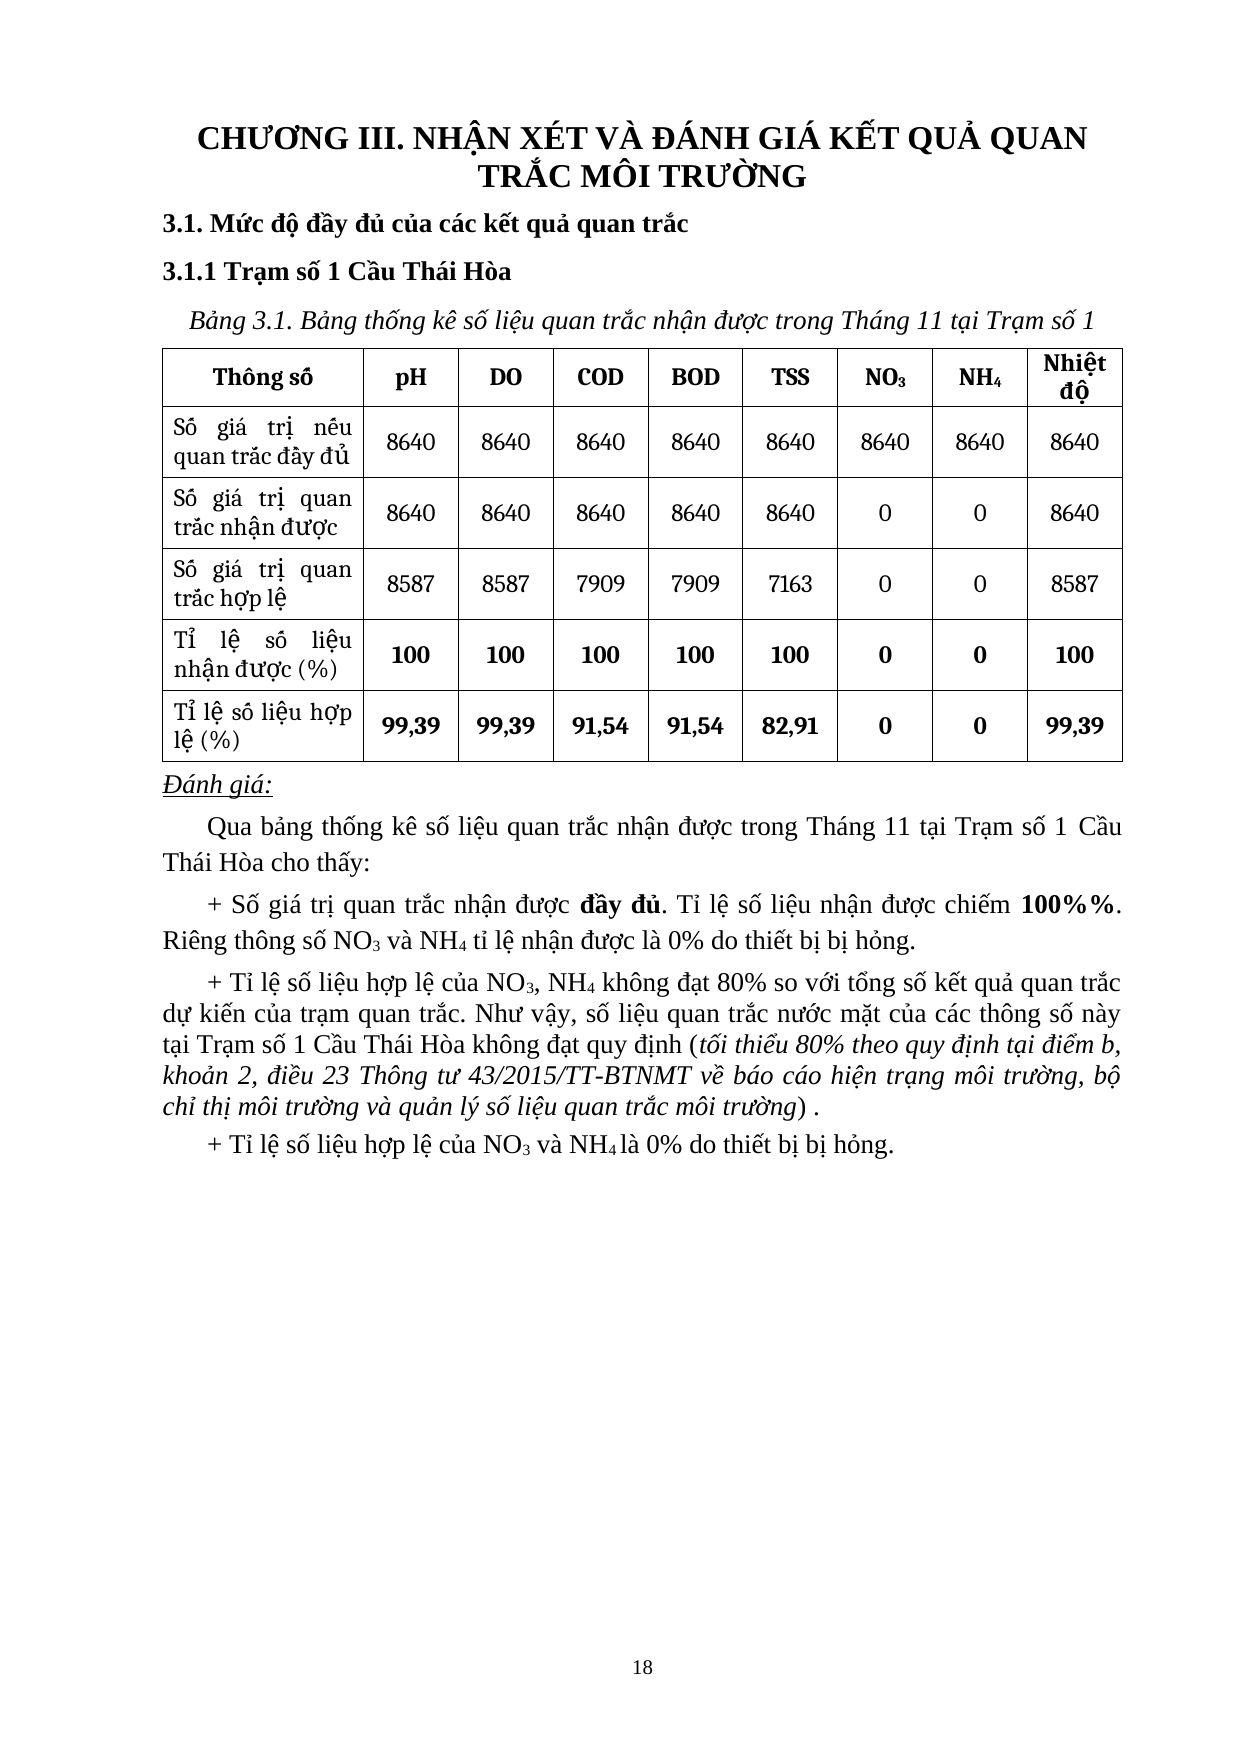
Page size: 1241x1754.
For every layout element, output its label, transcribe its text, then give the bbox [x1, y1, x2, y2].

table_cell 99,39 [364, 691, 458, 761]
table_cell 0 [933, 691, 1027, 761]
table_cell 7909 [554, 549, 648, 619]
table_cell 8587 [364, 549, 458, 619]
text Qua bảng thống kê số liệu quan trắc nhận được trong Tháng 11 tại Trạm số 1 Cầu Thái Hòa cho thấy: [162, 810, 1122, 877]
table_cell 8640 [838, 407, 932, 477]
table_cell 0 [933, 620, 1027, 690]
table_cell 8640 [649, 407, 742, 477]
table_cell 8640 [649, 478, 742, 548]
table_cell 100 [1028, 620, 1122, 690]
table_cell 0 [933, 478, 1027, 548]
table_cell 91,54 [554, 691, 648, 761]
table_cell 8640 [743, 407, 837, 477]
table_header TSS [743, 349, 837, 406]
table_cell 0 [838, 478, 932, 548]
table_header Thông số [163, 349, 363, 406]
table_cell 8640 [1028, 478, 1122, 548]
table_cell 99,39 [459, 691, 553, 761]
table_cell 100 [649, 620, 742, 690]
table_cell 100 [554, 620, 648, 690]
table_cell 8640 [554, 407, 648, 477]
table_cell 8640 [364, 407, 458, 477]
table_header pH [364, 349, 458, 406]
table_cell 0 [838, 691, 932, 761]
table_cell Tỉ lệ số liệu nhận được (%) [163, 620, 363, 690]
table_cell 99,39 [1028, 691, 1122, 761]
table_cell 8640 [459, 407, 553, 477]
subtitle 3.1. Mức độ đầy đủ của các kết quả quan trắc [162, 207, 1122, 238]
table_cell 7909 [649, 549, 742, 619]
table_cell 0 [838, 620, 932, 690]
table_cell 100 [459, 620, 553, 690]
table_cell 100 [743, 620, 837, 690]
table_cell 7163 [743, 549, 837, 619]
table_cell 82,91 [743, 691, 837, 761]
table_header Nhiệt độ [1028, 349, 1122, 406]
table_cell 8587 [459, 549, 553, 619]
table_header NO3 [838, 349, 932, 406]
subtitle 3.1.1 Trạm số 1 Cầu Thái Hòa [162, 256, 1122, 287]
table_cell 8640 [554, 478, 648, 548]
text + Tỉ lệ số liệu hợp lệ của NO3, NH4 không đạt 80% so với tổng số kết quả quan trắc dự kiến của trạm quan trắc. Như vậy, số liệu quan trắc nước mặt của các thông số này tại Trạm số 1 Cầu Thái Hòa không đạt quy định (tối thiểu 80% theo quy định tại điểm b, khoản 2, điều 23 Thông tư 43/2015/TT-BTNMT về báo cáo hiện trạng môi trường, bộ chỉ thị môi trường và quản lý số liệu quan trắc môi trường) . [162, 966, 1122, 1122]
table_cell 8587 [1028, 549, 1122, 619]
table_header COD [554, 349, 648, 406]
table_header DO [459, 349, 553, 406]
table_header BOD [649, 349, 742, 406]
text Đánh giá: [162, 768, 1122, 799]
table_cell 0 [838, 549, 932, 619]
table_cell 8640 [743, 478, 837, 548]
table_cell 8640 [459, 478, 553, 548]
subtitle CHƯƠNG III. NHẬN XÉT VÀ ĐÁNH GIÁ KẾT QUẢ QUAN TRẮC MÔI TRƯỜNG [162, 118, 1122, 195]
text Bảng 3.1. Bảng thống kê số liệu quan trắc nhận được trong Tháng 11 tại Trạm số 1 [162, 304, 1122, 335]
table_cell 100 [364, 620, 458, 690]
table_cell 91,54 [649, 691, 742, 761]
table_cell Số giá trị quan trắc hợp lệ [163, 549, 363, 619]
table_cell Số giá trị nếu quan trắc đầy đủ [163, 407, 363, 477]
text + Tỉ lệ số liệu hợp lệ của NO3 và NH4 là 0% do thiết bị bị hỏng. [162, 1128, 1122, 1159]
table_cell 0 [933, 549, 1027, 619]
table_cell Tỉ lệ số liệu hợp lệ (%) [163, 691, 363, 761]
table_cell 8640 [364, 478, 458, 548]
table_cell 8640 [1028, 407, 1122, 477]
table_cell Số giá trị quan trắc nhận được [163, 478, 363, 548]
table_cell 8640 [933, 407, 1027, 477]
text + Số giá trị quan trắc nhận được đầy đủ. Tỉ lệ số liệu nhận được chiếm 100%%. Riêng thông số NO3 và NH4 tỉ lệ nhận được là 0% do thiết bị bị hỏng. [162, 888, 1122, 955]
table_header NH4 [933, 349, 1027, 406]
